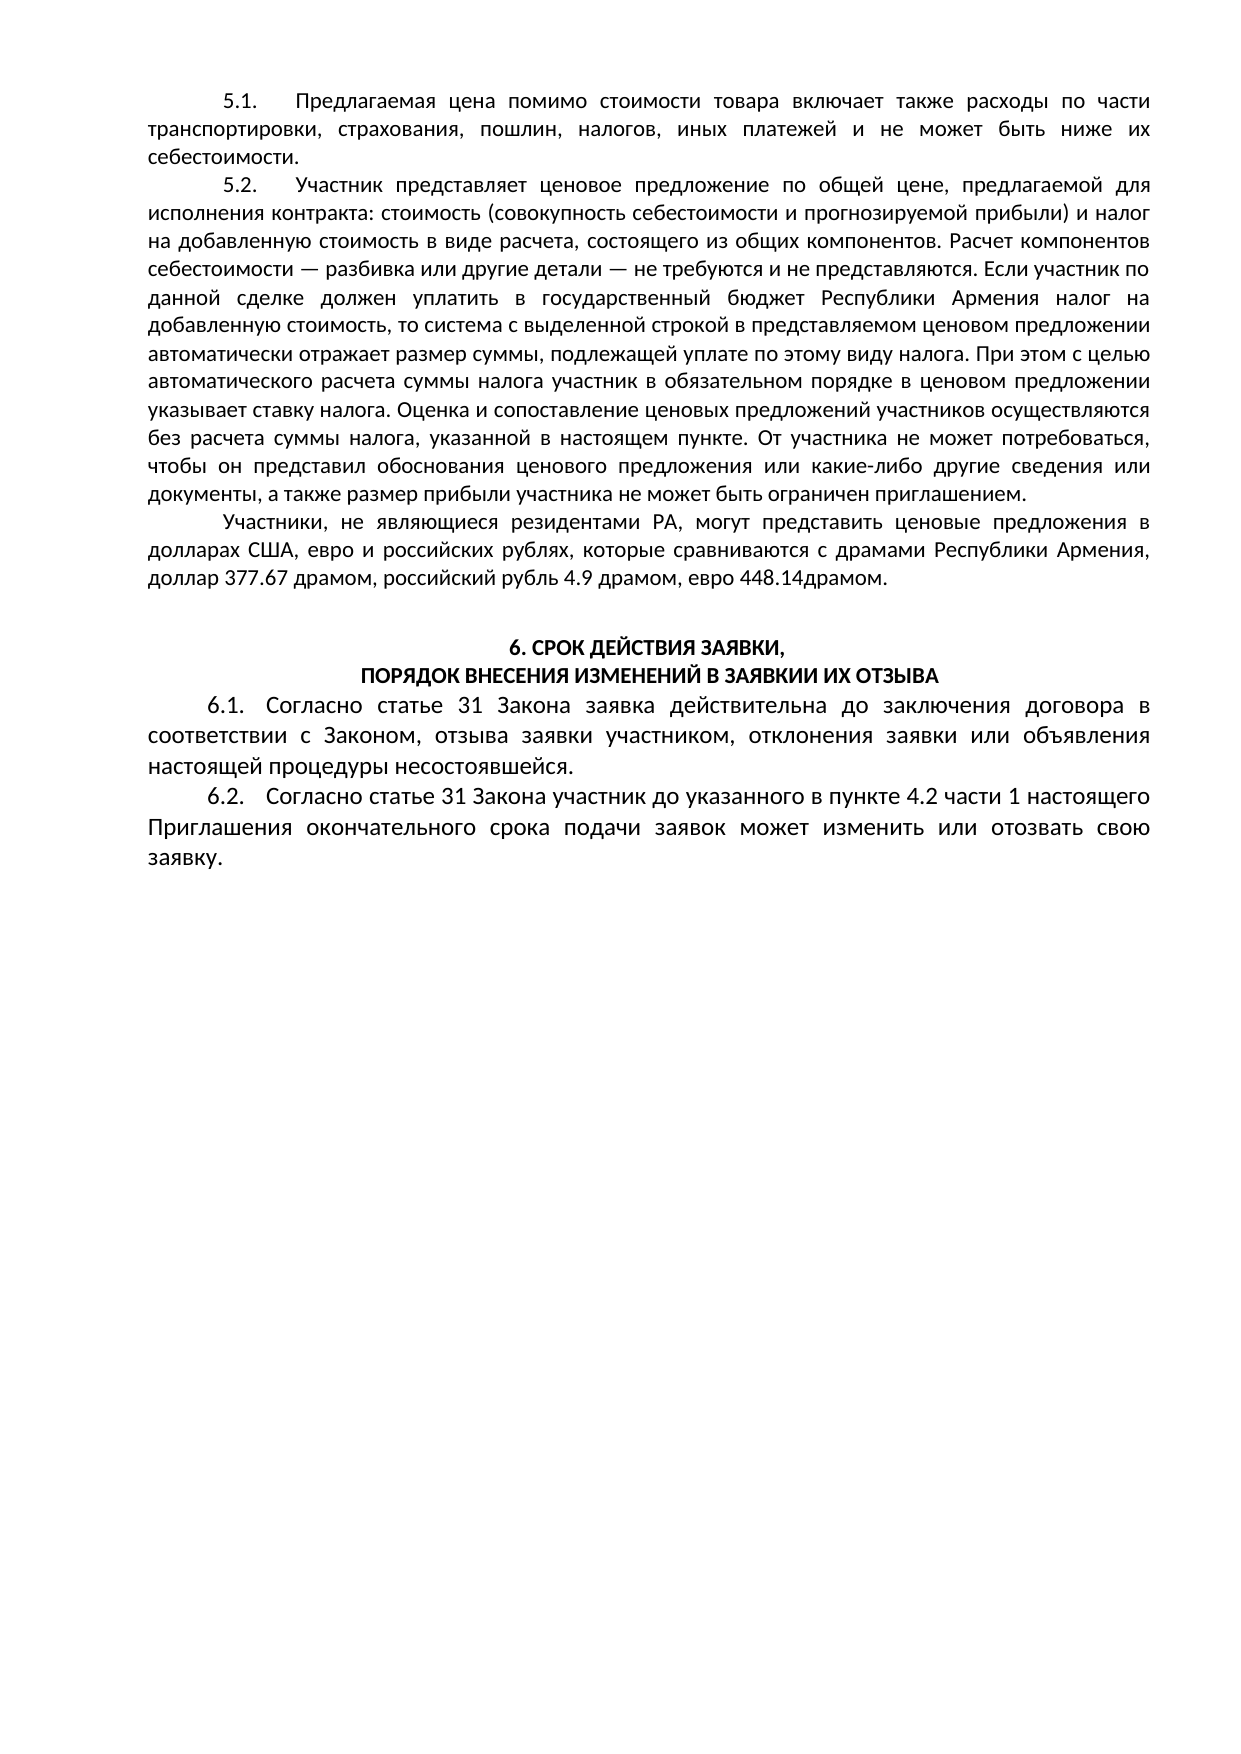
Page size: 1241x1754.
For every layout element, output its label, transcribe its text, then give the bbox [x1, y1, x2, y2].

text 5.2. Участник представляет ценовое предложение по общей цене, предлагаемой для исполнения контракта: стоимость (совокупность себестоимости и прогнозируемой прибыли) и налог на добавленную стоимость в виде расчета, состоящего из общих компонентов. Расчет компонентов себестоимости — разбивка или другие детали — не требуются и не представляются. Если участник по данной сделке должен уплатить в государственный бюджет Республики Армения налог на добавленную стоимость, то система с выделенной строкой в представляемом ценовом предложении автоматически отражает размер суммы, подлежащей уплате по этому виду налога. При этом с целью автоматического расчета суммы налога участник в обязательном порядке в ценовом предложении указывает ставку налога. Оценка и сопоставление ценовых предложений участников осуществляются без расчета суммы налога, указанной в настоящем пункте. От участника не может потребоваться, чтобы он представил обоснования ценового предложения или какие-либо другие сведения или документы, а также размер прибыли участника не может быть ограничен приглашением. [148, 171, 1152, 507]
text Участники, не являющиеся резидентами РА, могут представить ценовые предложения в долларах США, евро и российских рублях, которые сравниваются с драмами Республики Армения, доллар 377.67 драмом, российский рубль 4.9 драмом, евро 448.14драмом. [148, 507, 1152, 591]
text 6. СРОК ДЕЙСТВИЯ ЗАЯВКИ, ПОРЯДОК ВНЕСЕНИЯ ИЗМЕНЕНИЙ В ЗАЯВКИИ ИХ ОТЗЫВА [207, 633, 1093, 689]
text 6.1. Согласно статье 31 Закона заявка действительна до заключения договора в соответствии с Законом, отзыва заявки участником, отклонения заявки или объявления настоящей процедуры несостоявшейся. [148, 689, 1152, 780]
text 6.2. Согласно статье 31 Закона участник до указанного в пункте 4.2 части 1 настоящего Приглашения окончательного срока подачи заявок может изменить или отозвать свою заявку. [148, 780, 1152, 872]
text 5.1. Предлагаемая цена помимо стоимости товара включает также расходы по части транспортировки, страхования, пошлин, налогов, иных платежей и не может быть ниже их себестоимости. [148, 86, 1152, 171]
